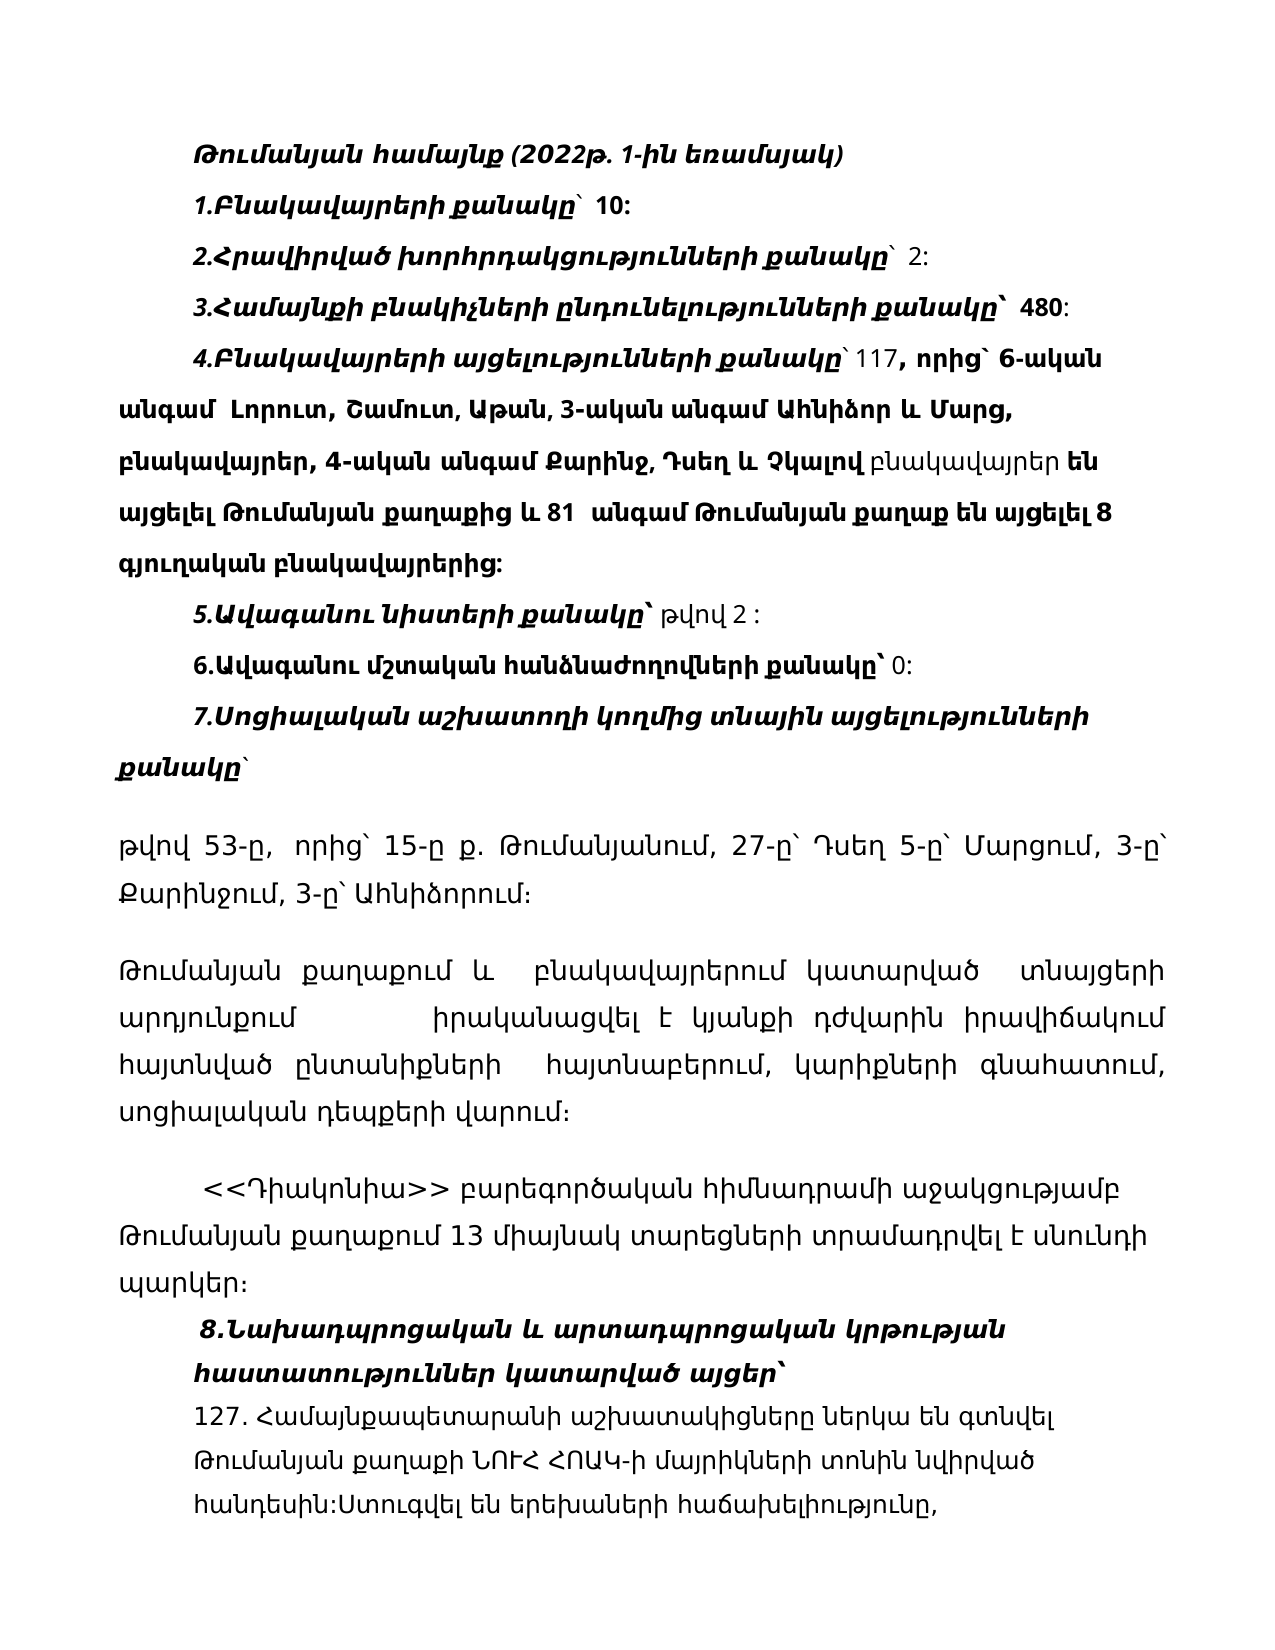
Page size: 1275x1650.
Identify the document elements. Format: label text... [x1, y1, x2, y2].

text 1.Բնակավայրերի քանակը՝ 10: [118, 188, 1167, 222]
text 3.Համայնքի բնակիչների ընդունելությունների քանակը՝ 480: [118, 290, 1167, 324]
text <<Դիակոնիա>> բարեգործական հիմնադրամի աջակցությամբ Թումանյան քաղաքում 13 միայնակ տարեցների տրամադրվել է սնունդի պարկեր։ [118, 1173, 1167, 1299]
text Թումանյան համայնք (2022թ. 1-ին եռամսյակ) [118, 137, 1167, 171]
text 5.Ավագանու նիստերի քանակը՝ թվով 2 : [118, 596, 1167, 630]
text 7.Սոցիալական աշխատողի կողմից տնային այցելությունների քանակը` [118, 698, 1167, 783]
text 2.Հրավիրված խորհրդակցությունների քանակը՝ 2: [118, 239, 1167, 273]
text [193, 1315, 1167, 1519]
text թվով 53-ը, որից՝ 15-ը ք. Թումանյանում, 27-ը՝ Դսեղ 5-ը՝ Մարցում, 3-ը՝ Քարինջում, 3-ը՝ Ահնիձորում։ [118, 829, 1167, 910]
text Թումանյան քաղաքում և բնակավայրերում կատարված տնայցերի արդյունքում իրականացվել է կյանքի դժվարին իրավիճակում հայտնված ընտանիքների հայտնաբերում, կարիքների գնահատում, սոցիալական դեպքերի վարում։ [118, 955, 1167, 1128]
text 6.Ավագանու մշտական հանձնաժողովների քանակը՝ 0: [118, 647, 1167, 681]
text 4.Բնակավայրերի այցելությունների քանակը՝ 117, որից` 6-ական անգամ Լորուտ, Շամուտ, Աթան, 3-ական անգամ Ահնիձոր և Մարց, բնակավայրեր, 4-ական անգամ Քարինջ, Դսեղ և Չկալով բնակավայրեր են այցելել Թումանյան քաղաքից և 81 անգամ Թումանյան քաղաք են այցելել 8 գյուղական բնակավայրերից: [118, 341, 1167, 579]
